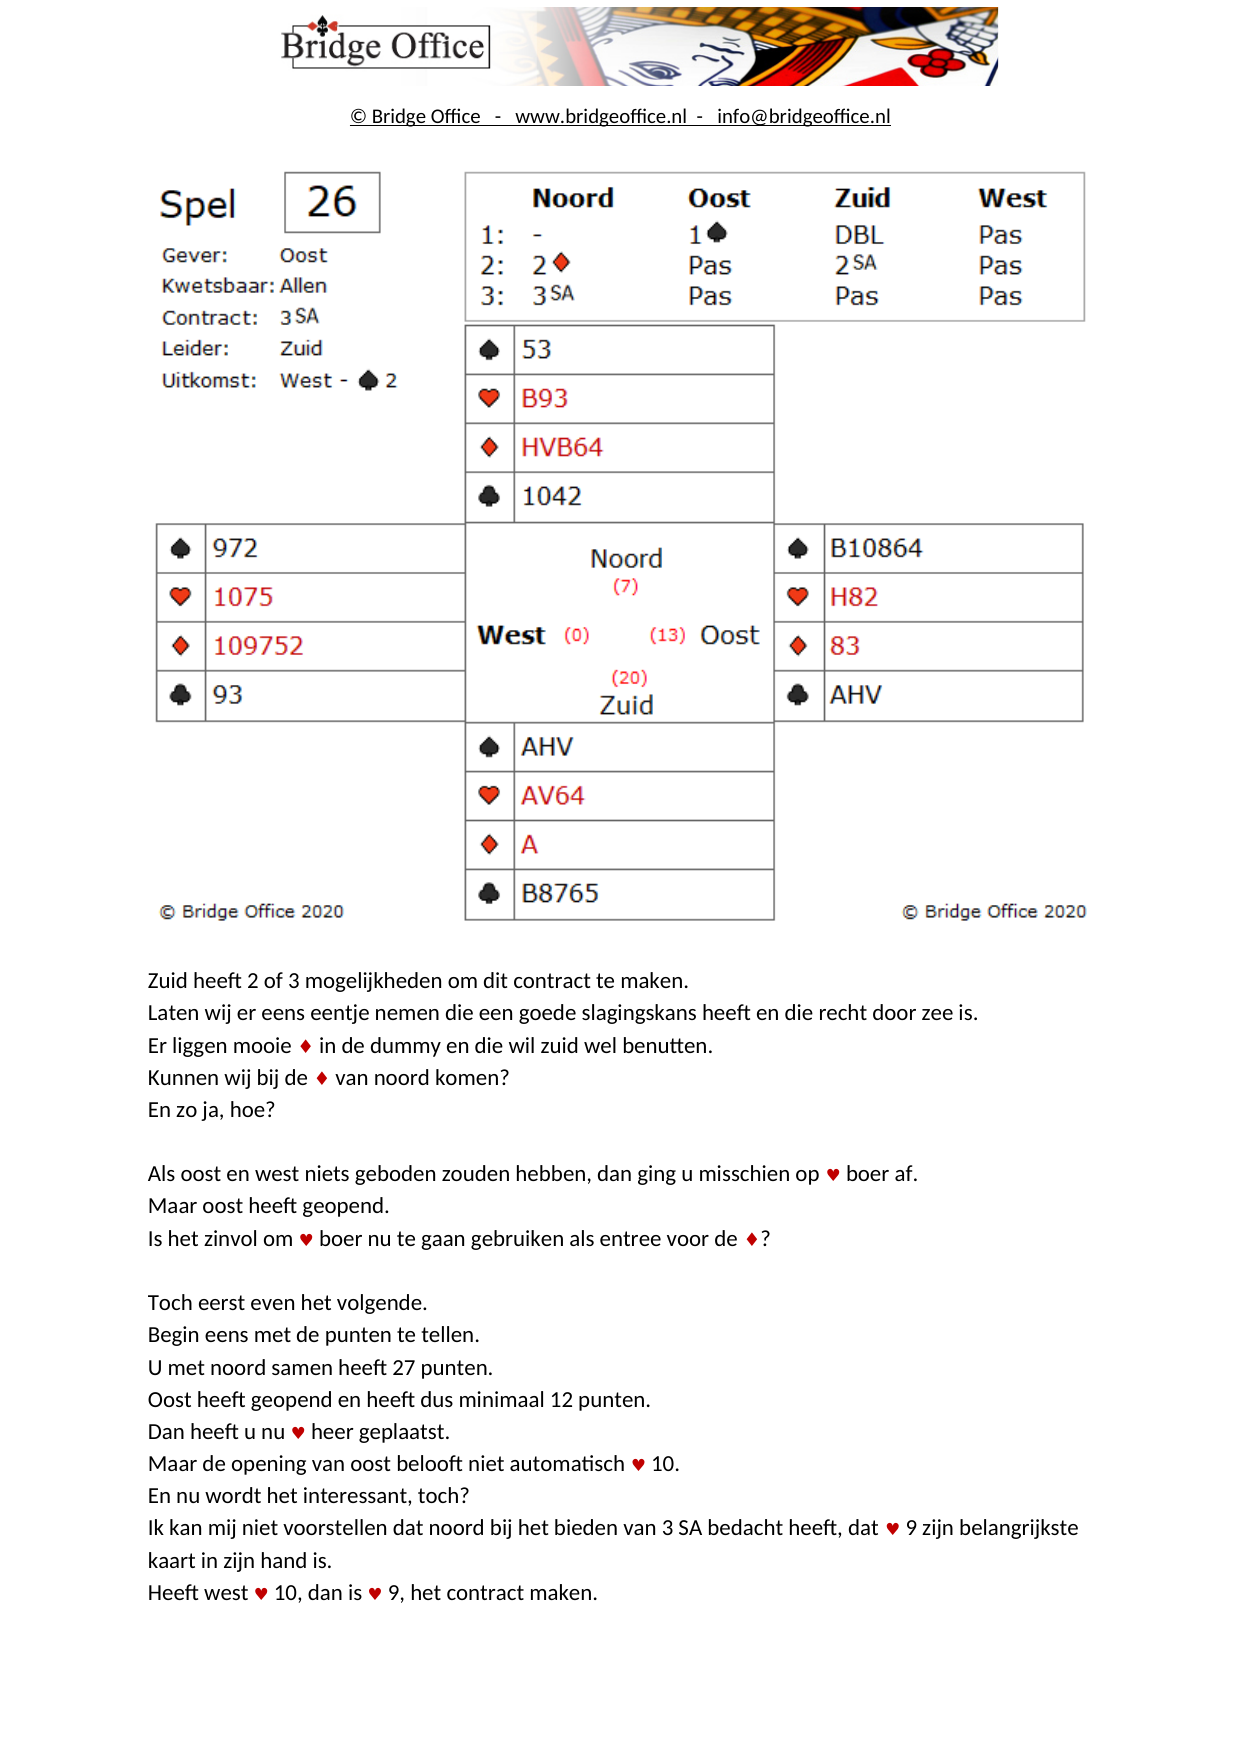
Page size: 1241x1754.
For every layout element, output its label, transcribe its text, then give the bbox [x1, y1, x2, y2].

text Maar de opening van oost belooft niet automatisch ♥ 10. [148, 1449, 1093, 1477]
text En zo ja, hoe? [148, 1095, 1093, 1123]
text En nu wordt het interessant, toch? [148, 1481, 1093, 1509]
text U met noord samen heeft 27 punten. [148, 1353, 1093, 1381]
text Begin eens met de punten te tellen. [148, 1320, 1093, 1348]
text Zuid heeft 2 of 3 mogelijkheden om dit contract te maken. [148, 966, 1093, 994]
text Dan heeft u nu ♥ heer geplaatst. [148, 1417, 1093, 1445]
picture [254, 7, 997, 85]
text Ik kan mij niet voorstellen dat noord bij het bieden van 3 SA bedacht heeft, dat ♥ 9 zijn belangrijkste kaart in zijn hand is. [148, 1513, 1093, 1574]
text Als oost en west niets geboden zouden hebben, dan ging u misschien op ♥ boer af. [148, 1159, 1093, 1187]
picture [147, 160, 1093, 930]
text Is het zinvol om ♥ boer nu te gaan gebruiken als entree voor de ♦? [148, 1224, 1093, 1252]
text Kunnen wij bij de ♦ van noord komen? [148, 1063, 1093, 1091]
text Toch eerst even het volgende. [148, 1288, 1093, 1316]
text Er liggen mooie ♦ in de dummy en die wil zuid wel benutten. [148, 1031, 1093, 1059]
text Maar oost heeft geopend. [148, 1192, 1093, 1220]
text Heeft west ♥ 10, dan is ♥ 9, het contract maken. [148, 1578, 1093, 1606]
text Laten wij er eens eentje nemen die een goede slagingskans heeft en die recht door zee is. [148, 998, 1093, 1027]
text Oost heeft geopend en heeft dus minimaal 12 punten. [148, 1385, 1093, 1413]
